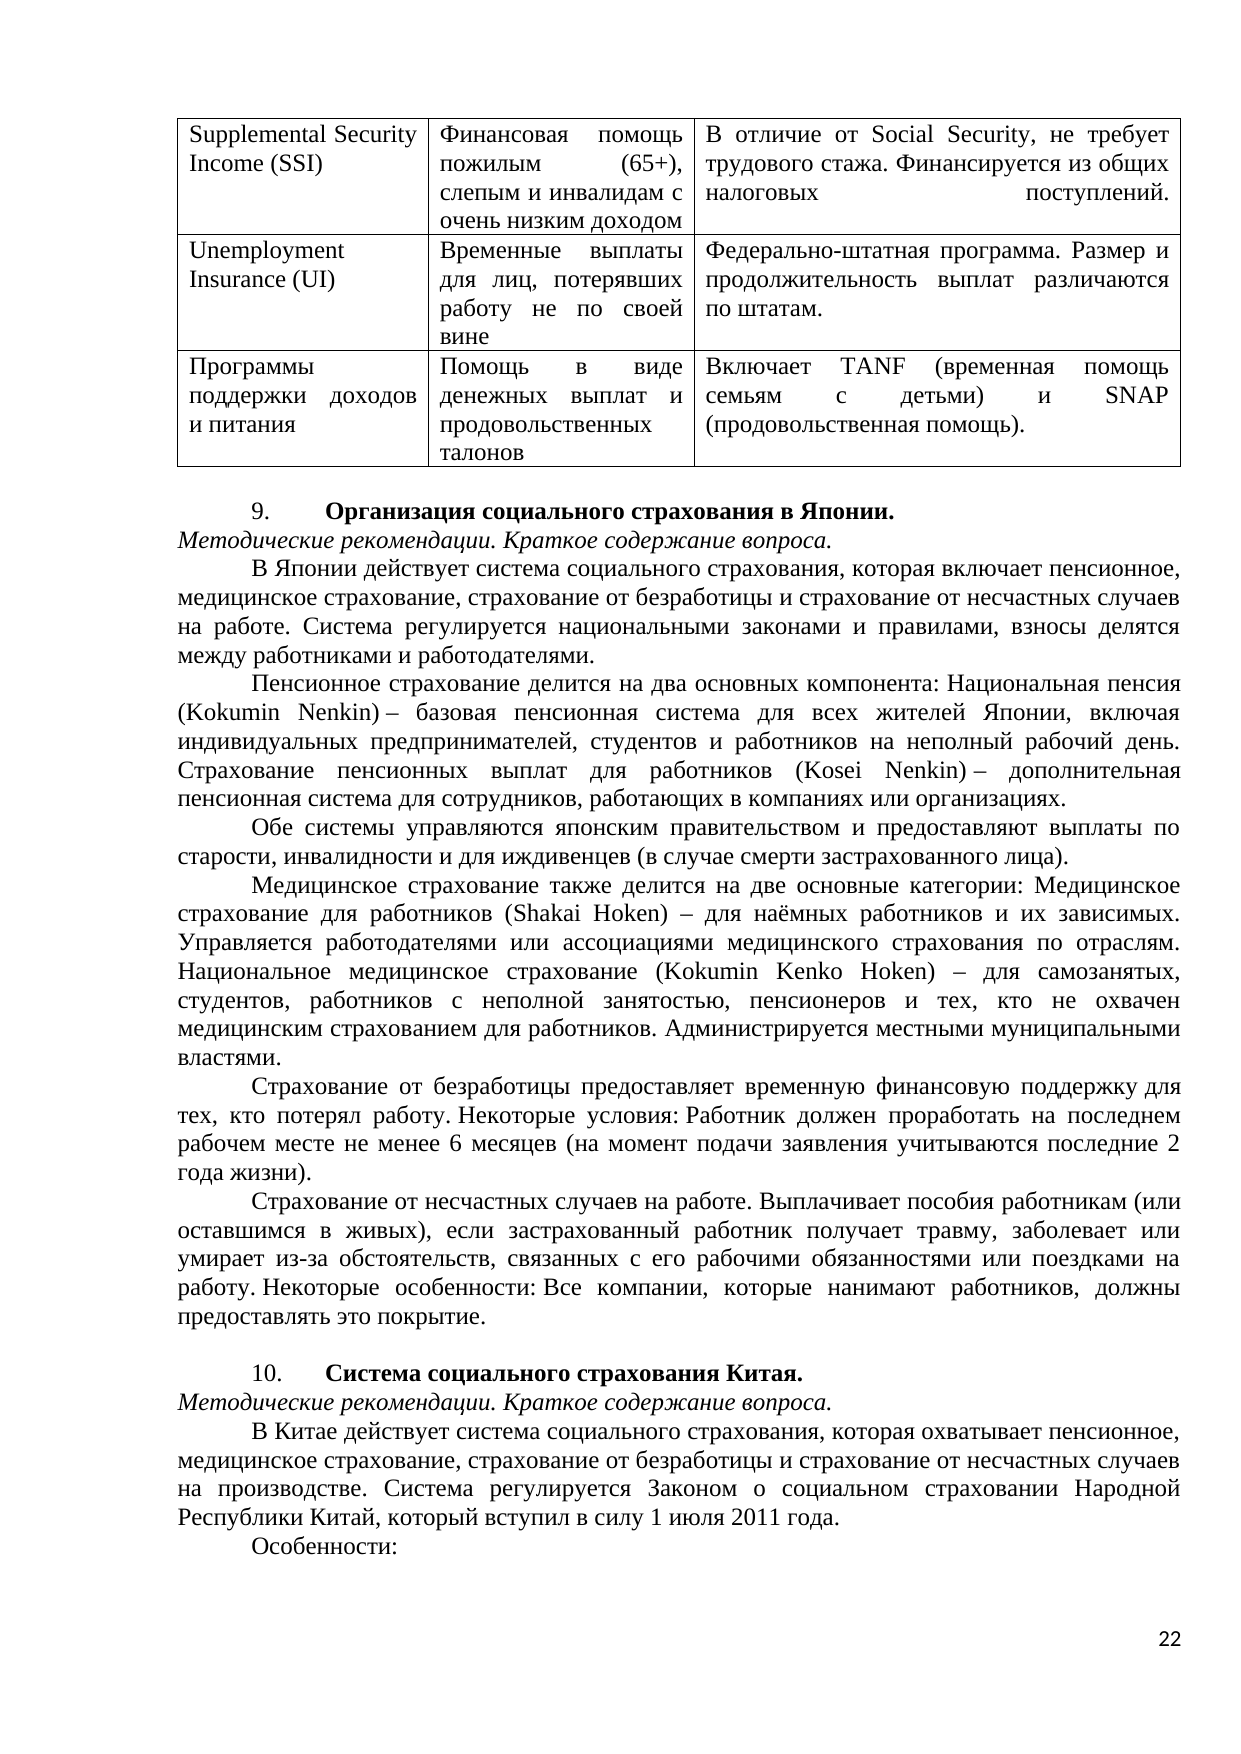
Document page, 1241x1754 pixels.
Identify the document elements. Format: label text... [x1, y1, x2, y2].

table_cell Программы поддержки доходов и питания [178, 351, 428, 466]
table_cell Включает TANF (временная помощь семьям с детьми) и SNAP (продовольственная помощь). [695, 351, 1180, 466]
list Организация социального страхования в Японии. [177, 496, 1181, 525]
table_cell В отличие от Social Security, не требует трудового стажа. Финансируется из общих налоговых поступлений. [695, 119, 1180, 234]
text Методические рекомендации. Краткое содержание вопроса. [177, 1387, 1181, 1416]
table_cell Supplemental Security Income (SSI) [178, 119, 428, 234]
text Медицинское страхование также делится на две основные категории: Медицинское страхование для работников (Shakai Hoken) – для наёмных работников и их зависимых. Управляется работодателями или ассоциациями медицинского страхования по отраслям. Национальное медицинское страхование (Kokumin Kenko Hoken) – для самозанятых, студентов, работников с неполной занятостью, пенсионеров и тех, кто не охвачен медицинским страхованием для работников. Администрируется местными муниципальными властями. [177, 870, 1181, 1071]
table_cell Финансовая помощь пожилым (65+), слепым и инвалидам с очень низким доходом [429, 119, 694, 234]
text Страхование от несчастных случаев на работе. Выплачивает пособия работникам (или оставшимся в живых), если застрахованный работник получает травму, заболевает или умирает из-за обстоятельств, связанных с его рабочими обязанностями или поездками на работу. Некоторые особенности: Все компании, которые нанимают работников, должны предоставлять это покрытие. [177, 1186, 1181, 1330]
text В Китае действует система социального страхования, которая охватывает пенсионное, медицинское страхование, страхование от безработицы и страхование от несчастных случаев на производстве. Система регулируется Законом о социальном страховании Народной Республики Китай, который вступил в силу 1 июля 2011 года. [177, 1416, 1181, 1531]
table_cell Помощь в виде денежных выплат и продовольственных талонов [429, 351, 694, 466]
text В Японии действует система социального страхования, которая включает пенсионное, медицинское страхование, страхование от безработицы и страхование от несчастных случаев на работе. Система регулируется национальными законами и правилами, взносы делятся между работниками и работодателями. [177, 553, 1181, 668]
list Система социального страхования Китая. [177, 1358, 1181, 1387]
table_cell Временные выплаты для лиц, потерявших работу не по своей вине [429, 235, 694, 350]
text Обе системы управляются японским правительством и предоставляют выплаты по старости, инвалидности и для иждивенцев (в случае смерти застрахованного лица). [177, 812, 1181, 870]
table_cell Федерально-штатная программа. Размер и продолжительность выплат различаются по штатам. [695, 235, 1180, 350]
text Пенсионное страхование делится на два основных компонента: Национальная пенсия (Kokumin Nenkin) – базовая пенсионная система для всех жителей Японии, включая индивидуальных предпринимателей, студентов и работников на неполный рабочий день. Страхование пенсионных выплат для работников (Kosei Nenkin) – дополнительная пенсионная система для сотрудников, работающих в компаниях или организациях. [177, 668, 1181, 812]
table_cell Unemployment Insurance (UI) [178, 235, 428, 350]
text Страхование от безработицы предоставляет временную финансовую поддержку для тех, кто потерял работу. Некоторые условия: Работник должен проработать на последнем рабочем месте не менее 6 месяцев (на момент подачи заявления учитываются последние 2 года жизни). [177, 1071, 1181, 1186]
text Методические рекомендации. Краткое содержание вопроса. [177, 525, 1181, 553]
text Особенности: [177, 1531, 1181, 1560]
